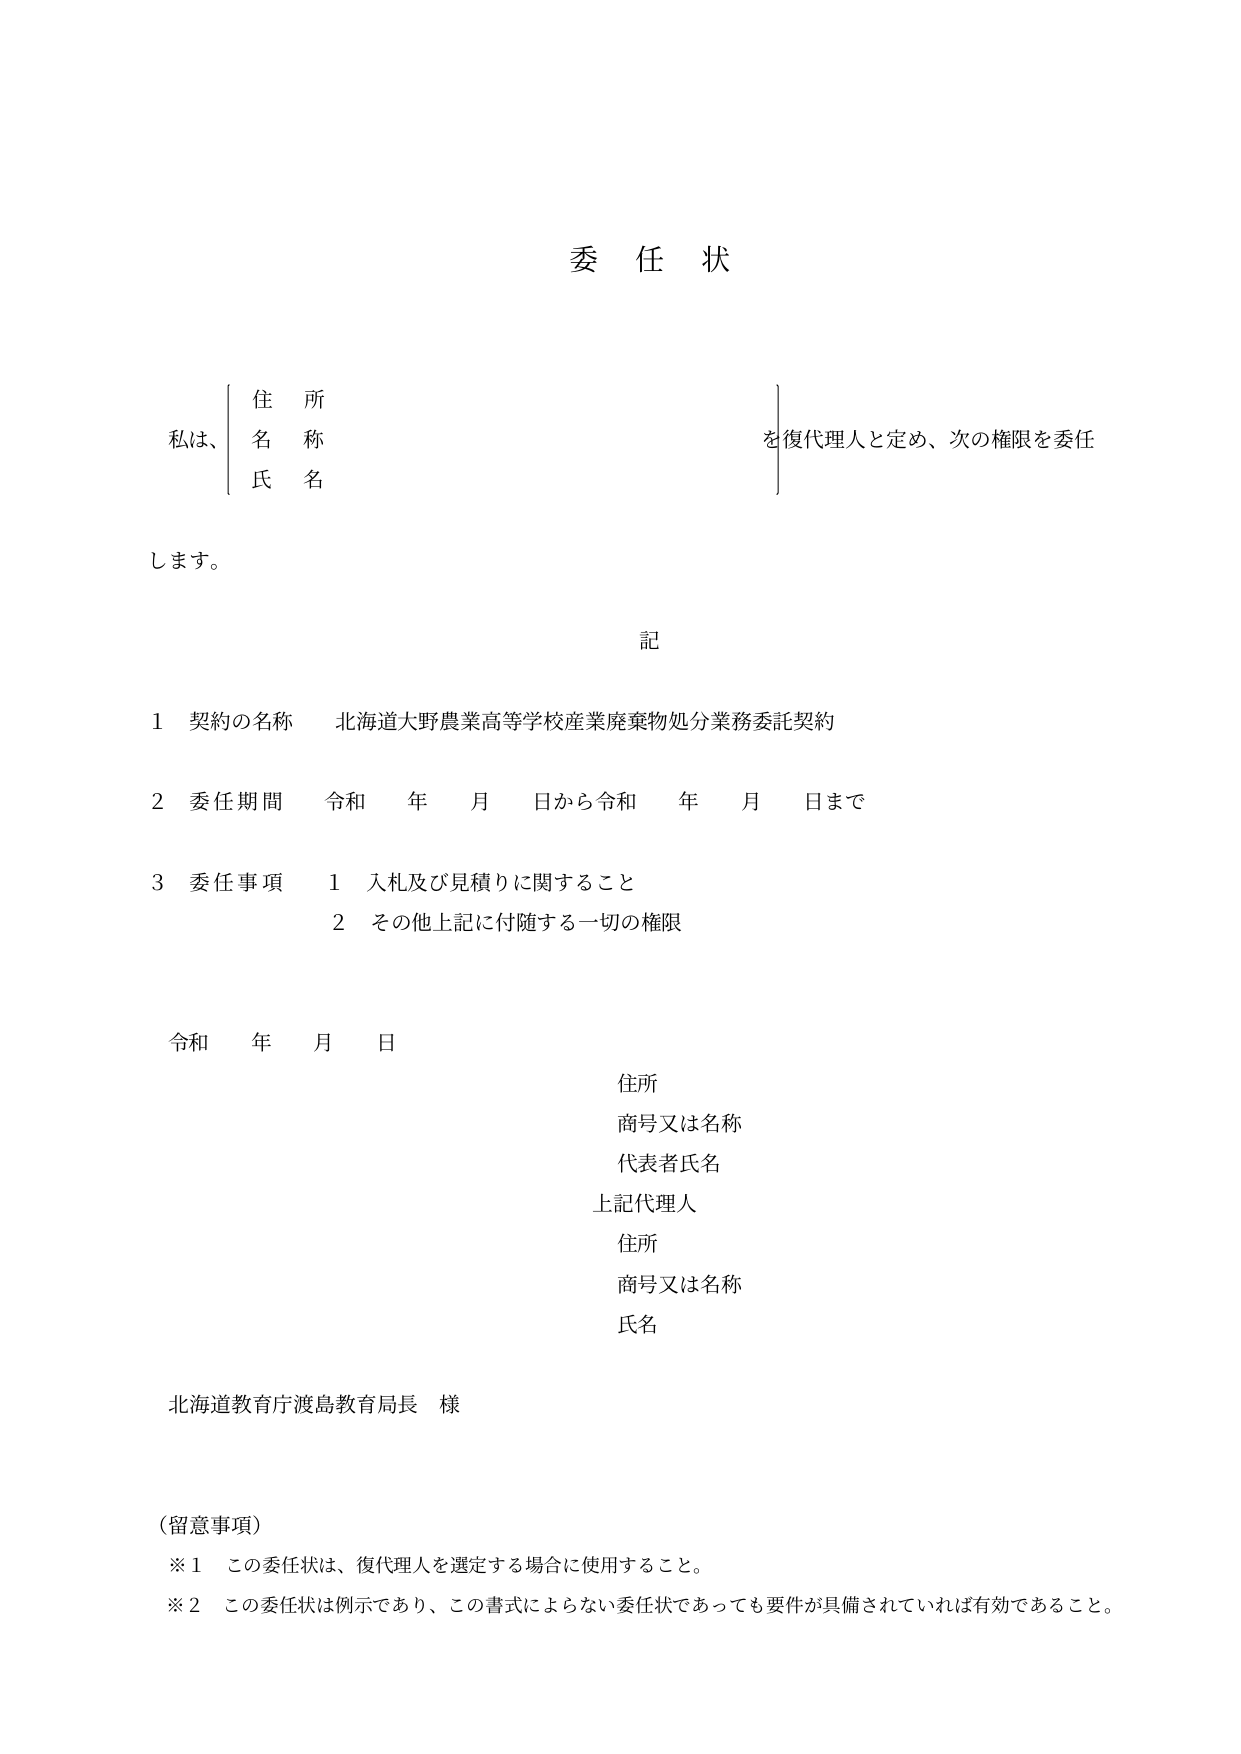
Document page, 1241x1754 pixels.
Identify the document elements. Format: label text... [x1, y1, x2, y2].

text （留意事項） [148, 1504, 1152, 1544]
subtitle 記 [148, 620, 1152, 660]
text 住所 [148, 378, 1152, 419]
text 住所 [148, 1062, 1152, 1102]
text 氏名 [148, 1303, 1152, 1343]
text します。 [148, 539, 1152, 579]
text 私は、 名称 を復代理人と定め、次の権限を委任 [779, 419, 1152, 459]
text ２ 委任期間 令和 年 月 日から令和 年 月 日まで [148, 781, 1152, 821]
text ※２ この委任状は例示であり、この書式によらない委任状であっても要件が具備されていれば有効であること。 [148, 1585, 1152, 1625]
text 私は、 名称 を復代理人と定め、次の権限を委任 [229, 419, 777, 459]
text 委任状 [148, 218, 1152, 298]
text 北海道教育庁渡島教育局長 様 [148, 1384, 1152, 1424]
text 令和 年 月 日 [148, 1022, 1152, 1062]
text １ 契約の名称 北海道大野農業高等学校産業廃棄物処分業務委託契約 [148, 700, 1152, 740]
text ※１ この委任状は、復代理人を選定する場合に使用すること。 [148, 1544, 1152, 1585]
text 氏名 [148, 459, 1152, 499]
text ２ その他上記に付随する一切の権限 [148, 901, 1152, 941]
text 代表者氏名 [148, 1142, 1152, 1183]
text 商号又は名称 [148, 1102, 1152, 1142]
text 上記代理人 [148, 1183, 1152, 1223]
text 商号又は名称 [148, 1263, 1152, 1303]
text 住所 [148, 1223, 1152, 1263]
text ３ 委任事項 １ 入札及び見積りに関すること [148, 861, 1152, 901]
text 私は、 名称 を復代理人と定め、次の権限を委任 [148, 419, 227, 459]
